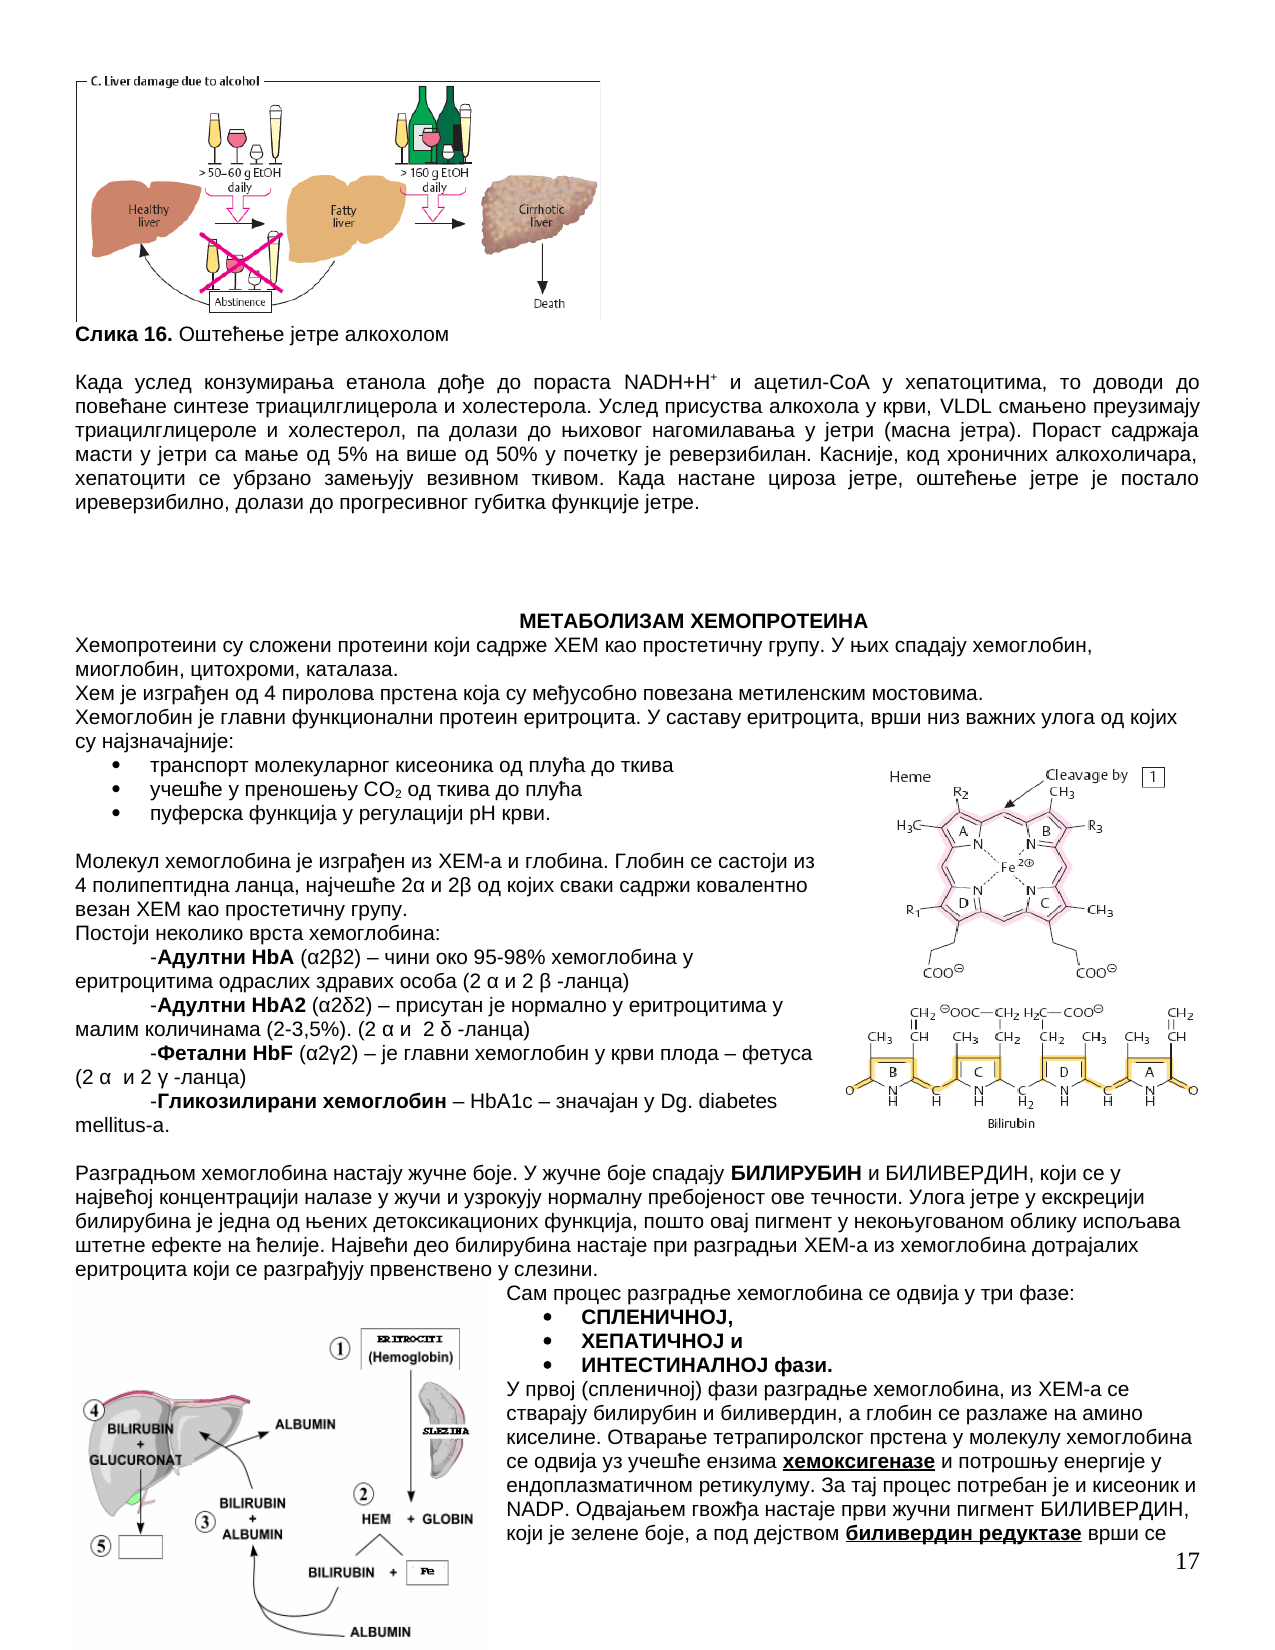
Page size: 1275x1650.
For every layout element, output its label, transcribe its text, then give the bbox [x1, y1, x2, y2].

picture [75, 1280, 488, 1650]
text -Гликозилирани хемоглобин – HbA1c – значајан у Dg. diabetes mellitus-a. [75, 1089, 845, 1137]
list транспорт молекуларног кисеоника од плућа до ткива [112, 753, 1200, 777]
text Хемопротеини су сложени протеини који садрже хем као простетичну групу. У њих спадају хемоглобин, миоглобин, цитохроми, каталаза. [75, 633, 1200, 681]
text Постоји неколико врста хемоглобина: [75, 921, 845, 945]
text Молекул хемоглобина је изграђен из хем-а и глобина. Глобин се састоји из 4 полипептидна ланца, најчешће 2α и 2β од којих сваки садржи ковалентно везан хем као простетичну групу. [75, 849, 845, 921]
text Разградњом хемоглобина настају жучне боје. У жучне боје спадају билирубин и биливердин, који се у највећој концентрацији налазе у жучи и узрокују нормалну пребојеност ове течности. Улога јетре у екскрецији билирубина је једна од њених детоксикационих функција, пошто овај пигмент у некоњугованом облику испољава штетне ефекте на ћелије. Највећи део билирубина настаје при разградњи хем-а из хемоглобина дотрајалих еритроцита који се разграђују првенствено у слезини. [75, 1161, 1200, 1281]
text Хем је изграђен од 4 пиролова прстена која су међусобно повезана метиленским мостовима. [75, 681, 1200, 705]
text Када услед конзумирања етанола дође до пораста NADH+H+ и ацетил-CоА у хепатоцитима, то доводи до повећане синтезе триацилглицерола и холестерола. Услед присуства алкохола у крви, VLDL смањено преузимају триацилглицероле и холестерол, па долази до њиховог нагомилавања у јетри (масна јетра). Пораст садржаја масти у јетри са мање од 5% на више од 50% у почетку је реверзибилан. Касније, код хроничних алкохоличара, хепатоцити се убрзано замењују везивном ткивом. Када настане цироза јетре, оштећење јетре је постало иреверзибилно, долази до прогресивног губитка функције јетре. [75, 370, 1200, 513]
list хепатичној и [488, 1328, 1200, 1353]
text -Фетални HbF (α2γ2) – је главни хемоглобин у крви плода – фетуса (2 α и 2 γ -ланца) [75, 1041, 845, 1089]
list интестиналној фази. [488, 1353, 1200, 1377]
text Слика 16. Оштећење јетре алкохолом [75, 322, 1200, 346]
text -Адултни HbA (α2β2) – чини око 95-98% хемоглобина у еритроцитима одраслих здравих особа (2 α и 2 β -ланца) [75, 945, 845, 993]
text Хемоглобин је главни функционални протеин еритроцита. У саставу еритроцита, врши низ важних улога од којих су најзначајније: [75, 705, 1200, 753]
list учешће у преношењу СО2 од ткива до плућа [112, 777, 845, 801]
text Метаболизам хемопротеина [75, 609, 1275, 633]
text Сам процес разградње хемоглобина се одвија у три фазе: [488, 1281, 1200, 1304]
list пуферска функција у регулацији рН крви. [112, 801, 845, 825]
list спленичној, [488, 1304, 1200, 1328]
text -Адултни HbA2 (α2δ2) – присутан је нормално у еритроцитима у малим количинама (2-3,5%). (2 α и 2 δ -ланца) [75, 993, 845, 1041]
